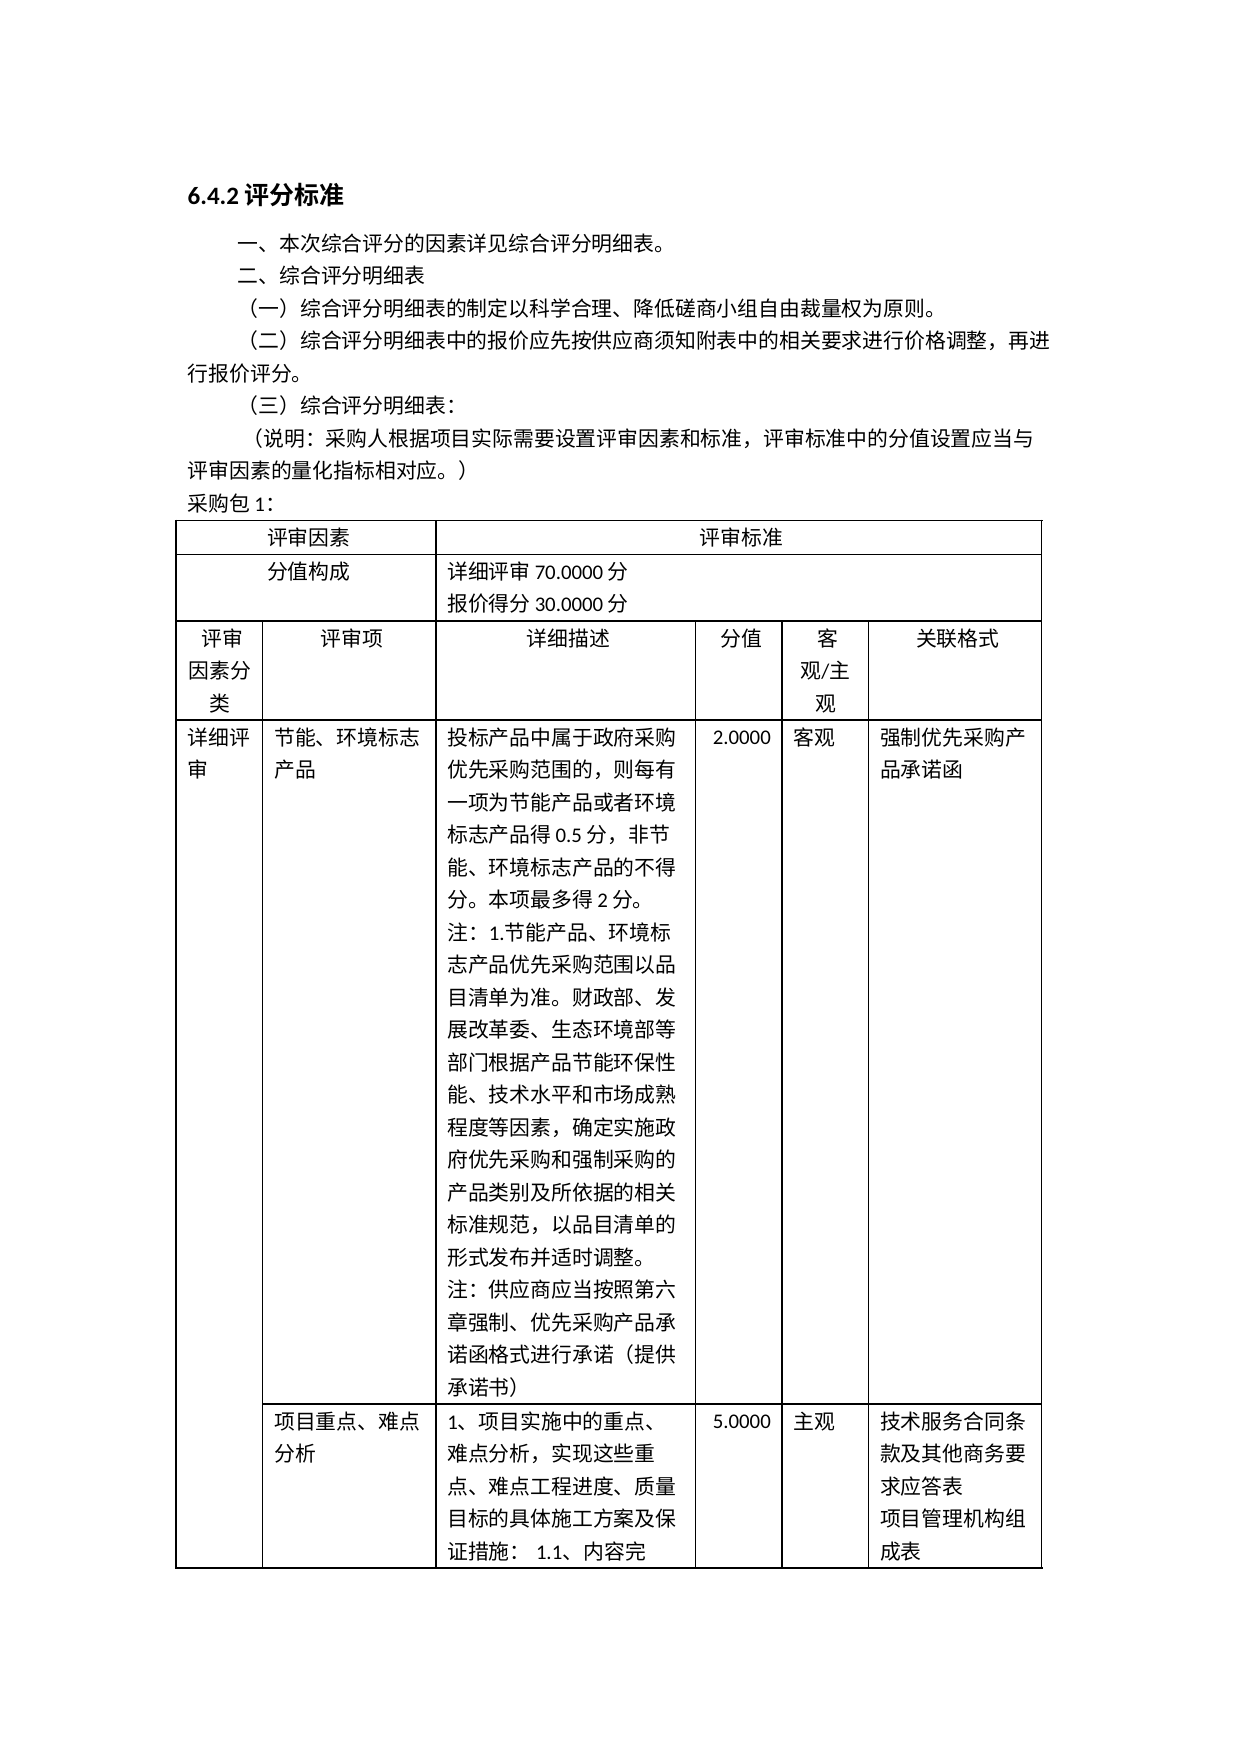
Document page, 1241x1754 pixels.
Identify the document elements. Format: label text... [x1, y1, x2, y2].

table_cell 投标产品中属于政府采购优先采购范围的，则每有一项为节能产品或者环境标志产品得0.5 分，非节能、环境标志产品的不得分。本项最多得2分。 注：1.节能产品、环境标志产品优先采购范围以品目清单为准。财政部、发展改革委、生态环境部等部门根据产品节能环保性能、技术水平和市场成熟程度等因素，确定实施政府优先采购和强制采购的产品类别及所依据的相关标准规范，以品目清单的形式发布并适时调整。 注：供应商应当按照第六章强制、优先采购产品承诺函格式进行承诺（提供承诺书） [437, 721, 695, 1403]
table_cell 客观 [783, 721, 868, 1403]
table_cell 2.0000 [696, 721, 781, 1403]
table_cell 强制优先采购产品承诺函 [869, 721, 1041, 1403]
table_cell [437, 1405, 695, 1567]
table_cell 分值 [696, 622, 781, 719]
table_cell 节能、环境标志产品 [263, 721, 435, 1403]
table_cell 分值构成 [177, 555, 435, 620]
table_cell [869, 1405, 1041, 1567]
text （二）综合评分明细表中的报价应先按供应商须知附表中的相关要求进行价格调整，再进行报价评分。 [187, 324, 1053, 389]
table_cell 客观/主观 [783, 622, 868, 719]
table_header 评审因素 [177, 521, 435, 553]
table_cell 详细评审70.0000分 报价得分30.0000分 [437, 555, 1041, 620]
text 采购包1： [187, 487, 1053, 519]
table_cell 主观 [783, 1405, 868, 1567]
text （三）综合评分明细表： [187, 389, 1053, 422]
text 6.4.2评分标准 [187, 162, 1053, 227]
table_header 评审标准 [437, 521, 1041, 553]
table_cell 详细评审 [177, 721, 262, 1567]
table_cell 项目重点、难点分析 [263, 1405, 435, 1567]
text 一、本次综合评分的因素详见综合评分明细表。 [187, 227, 1053, 259]
table_cell 详细描述 [437, 622, 695, 719]
table_cell 评审项 [263, 622, 435, 719]
table_cell 关联格式 [869, 622, 1041, 719]
table_cell 评审因素分类 [177, 622, 262, 719]
table_cell 5.0000 [696, 1405, 781, 1567]
text （说明：采购人根据项目实际需要设置评审因素和标准，评审标准中的分值设置应当与评审因素的量化指标相对应。） [187, 422, 1053, 487]
text 二、综合评分明细表 [187, 259, 1053, 292]
text （一）综合评分明细表的制定以科学合理、降低磋商小组自由裁量权为原则。 [187, 292, 1053, 324]
